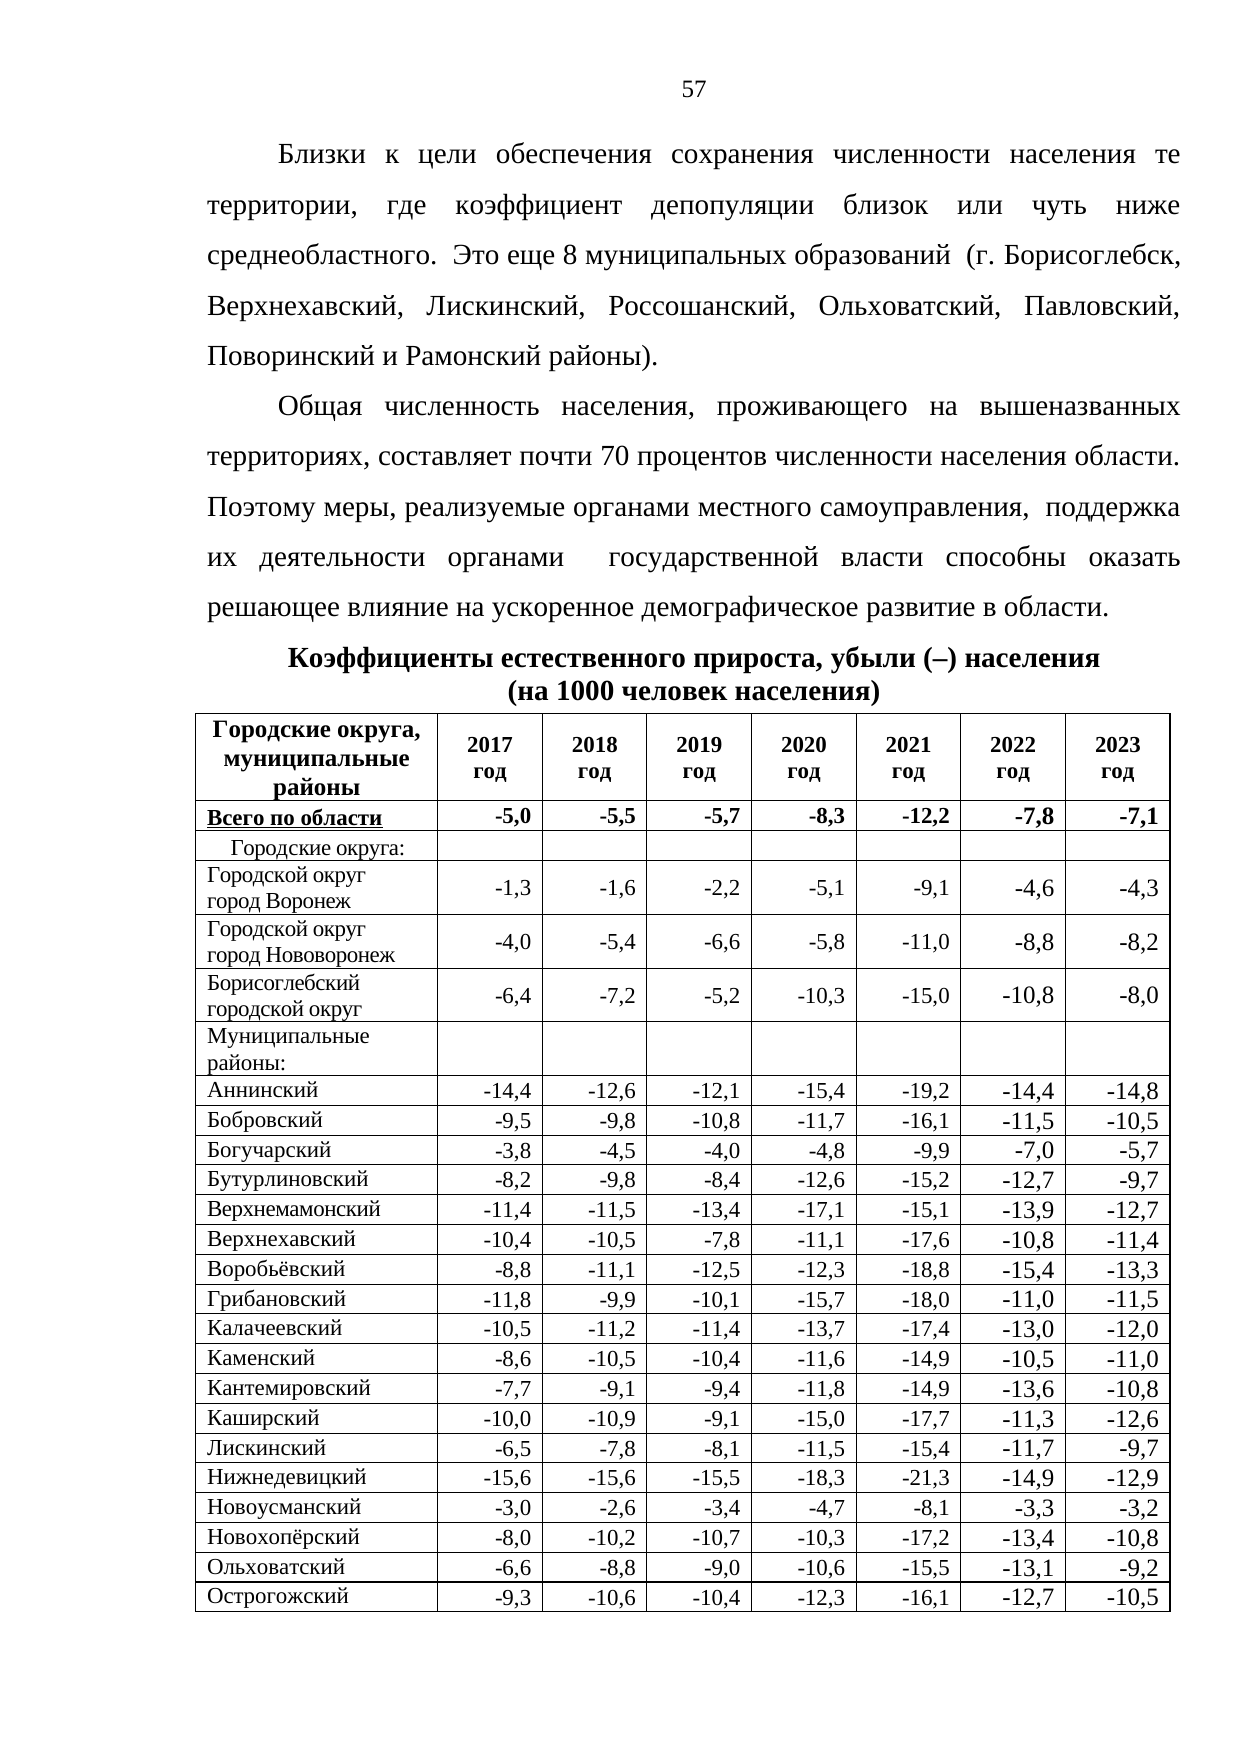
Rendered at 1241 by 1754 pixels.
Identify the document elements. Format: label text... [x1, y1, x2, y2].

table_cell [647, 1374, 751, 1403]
table_cell -9,8 [543, 1106, 646, 1134]
table_cell -9,1 [857, 861, 960, 914]
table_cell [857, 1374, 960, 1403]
table_cell -11,1 [752, 1225, 856, 1254]
table_cell -6,4 [438, 969, 542, 1021]
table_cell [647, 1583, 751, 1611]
table_header 2022 год [961, 714, 1065, 800]
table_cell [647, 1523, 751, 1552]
table_cell [647, 831, 751, 860]
table_cell Борисоглебский городской округ [196, 969, 437, 1021]
table_cell -5,4 [543, 915, 646, 967]
table_cell -15,4 [752, 1076, 856, 1105]
table_cell -7,8 [961, 801, 1065, 830]
table_cell Богучарский [196, 1136, 437, 1164]
table_cell -1,3 [438, 861, 542, 914]
table_cell -1,6 [543, 861, 646, 914]
table_cell -10,5 [1066, 1106, 1169, 1134]
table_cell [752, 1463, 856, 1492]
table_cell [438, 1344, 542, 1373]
table_header 2023 год [1066, 714, 1169, 800]
table_cell Воробьёвский [196, 1255, 437, 1283]
table_cell -12,5 [647, 1255, 751, 1283]
table_cell -11,0 [961, 1285, 1065, 1313]
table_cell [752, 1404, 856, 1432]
table_cell [961, 1022, 1065, 1075]
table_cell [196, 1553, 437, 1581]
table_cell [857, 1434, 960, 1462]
table_cell -11,2 [543, 1314, 646, 1343]
table_cell -4,0 [647, 1136, 751, 1164]
table_cell -4,6 [961, 861, 1065, 914]
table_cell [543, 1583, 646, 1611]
table_cell -9,9 [857, 1136, 960, 1164]
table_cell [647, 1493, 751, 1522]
table_cell [857, 831, 960, 860]
table_cell [752, 1022, 856, 1075]
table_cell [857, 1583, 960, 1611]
table_cell -10,1 [647, 1285, 751, 1313]
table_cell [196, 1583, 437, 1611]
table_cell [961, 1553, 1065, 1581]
table_cell -11,5 [543, 1195, 646, 1224]
table_cell -15,4 [961, 1255, 1065, 1283]
table_cell -10,3 [752, 969, 856, 1021]
table_cell -8,0 [1066, 969, 1169, 1021]
table_cell [438, 1022, 542, 1075]
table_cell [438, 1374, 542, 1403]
table_cell -15,1 [857, 1195, 960, 1224]
table_cell -10,8 [961, 969, 1065, 1021]
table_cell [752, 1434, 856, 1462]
table_cell -5,8 [752, 915, 856, 967]
table_cell -12,2 [857, 801, 960, 830]
subtitle Коэффициенты естественного прироста, убыли (–) населения (на 1000 человек населения) [207, 640, 1181, 707]
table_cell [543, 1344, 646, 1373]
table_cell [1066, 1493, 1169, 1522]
table_cell -12,6 [752, 1165, 856, 1194]
table_cell -8,2 [438, 1165, 542, 1194]
table_cell -7,1 [1066, 801, 1169, 830]
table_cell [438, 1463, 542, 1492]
table_cell -10,4 [438, 1225, 542, 1254]
table_cell -13,7 [752, 1314, 856, 1343]
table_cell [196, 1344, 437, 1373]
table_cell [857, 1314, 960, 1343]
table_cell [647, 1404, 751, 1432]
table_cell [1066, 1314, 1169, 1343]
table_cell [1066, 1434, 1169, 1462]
table_cell -5,0 [438, 801, 542, 830]
table_cell -15,2 [857, 1165, 960, 1194]
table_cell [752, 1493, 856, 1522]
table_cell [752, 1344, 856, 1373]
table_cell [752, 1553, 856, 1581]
table_cell -12,7 [1066, 1195, 1169, 1224]
table_cell -12,6 [543, 1076, 646, 1105]
table_cell -16,1 [857, 1106, 960, 1134]
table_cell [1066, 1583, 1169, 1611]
table_cell -10,8 [961, 1225, 1065, 1254]
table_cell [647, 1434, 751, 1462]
table_cell -5,5 [543, 801, 646, 830]
table_cell -18,0 [857, 1285, 960, 1313]
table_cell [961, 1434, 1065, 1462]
table_cell Бобровский [196, 1106, 437, 1134]
table_cell [438, 831, 542, 860]
table_cell -13,9 [961, 1195, 1065, 1224]
table_cell [857, 1022, 960, 1075]
table_cell -19,2 [857, 1076, 960, 1105]
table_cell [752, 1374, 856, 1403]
table_cell -8,4 [647, 1165, 751, 1194]
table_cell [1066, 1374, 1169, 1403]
table_cell -11,8 [438, 1285, 542, 1313]
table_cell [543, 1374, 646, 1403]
table_cell Городской округ город Нововоронеж [196, 915, 437, 967]
table_cell -11,4 [1066, 1225, 1169, 1254]
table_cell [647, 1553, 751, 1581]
table_cell [752, 831, 856, 860]
table_cell [647, 1022, 751, 1075]
table_cell -15,0 [857, 969, 960, 1021]
table_cell -11,5 [961, 1106, 1065, 1134]
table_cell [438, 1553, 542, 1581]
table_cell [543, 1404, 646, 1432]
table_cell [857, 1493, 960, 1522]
table_cell -12,7 [961, 1165, 1065, 1194]
table_cell -18,8 [857, 1255, 960, 1283]
table_cell Калачеевский [196, 1314, 437, 1343]
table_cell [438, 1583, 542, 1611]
table_cell -13,3 [1066, 1255, 1169, 1283]
table_cell -11,7 [752, 1106, 856, 1134]
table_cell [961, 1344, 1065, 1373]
table_cell [1066, 831, 1169, 860]
table_cell -4,5 [543, 1136, 646, 1164]
table_cell -14,4 [438, 1076, 542, 1105]
table_cell -10,5 [438, 1314, 542, 1343]
table_cell -14,4 [961, 1076, 1065, 1105]
table_cell -17,1 [752, 1195, 856, 1224]
table_header 2017 год [438, 714, 542, 800]
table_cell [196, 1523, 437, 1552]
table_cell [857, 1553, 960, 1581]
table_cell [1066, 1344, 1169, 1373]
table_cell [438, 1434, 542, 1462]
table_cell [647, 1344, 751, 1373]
table_cell -5,1 [752, 861, 856, 914]
table_cell -5,2 [647, 969, 751, 1021]
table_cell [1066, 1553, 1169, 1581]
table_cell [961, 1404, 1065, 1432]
table_cell -4,8 [752, 1136, 856, 1164]
table_cell [1066, 1022, 1169, 1075]
table_cell Всего по области [196, 801, 437, 830]
table_cell -12,3 [752, 1255, 856, 1283]
table_header 2018 год [543, 714, 646, 800]
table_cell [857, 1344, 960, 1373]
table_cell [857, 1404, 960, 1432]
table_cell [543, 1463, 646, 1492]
table_cell -7,2 [543, 969, 646, 1021]
table_cell -5,7 [647, 801, 751, 830]
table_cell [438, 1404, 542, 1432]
table_header Городские округа, муниципальные районы [196, 714, 437, 800]
table_cell Бутурлиновский [196, 1165, 437, 1194]
table_cell Верхнехавский [196, 1225, 437, 1254]
table_cell [543, 1022, 646, 1075]
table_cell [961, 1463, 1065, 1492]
table_header 2019 год [647, 714, 751, 800]
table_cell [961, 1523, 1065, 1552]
table_cell -17,6 [857, 1225, 960, 1254]
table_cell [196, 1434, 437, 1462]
table_cell -9,8 [543, 1165, 646, 1194]
table_cell -9,5 [438, 1106, 542, 1134]
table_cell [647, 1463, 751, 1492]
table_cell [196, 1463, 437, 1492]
table_cell -11,1 [543, 1255, 646, 1283]
table_cell -8,8 [438, 1255, 542, 1283]
table_cell -8,3 [752, 801, 856, 830]
table_cell -2,2 [647, 861, 751, 914]
table_cell -9,7 [1066, 1165, 1169, 1194]
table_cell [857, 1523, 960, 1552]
table_cell -8,2 [1066, 915, 1169, 967]
table_cell [961, 831, 1065, 860]
table_cell Городcкие округа: [196, 831, 437, 860]
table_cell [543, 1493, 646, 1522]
table_cell Грибановский [196, 1285, 437, 1313]
table_header 2021 год [857, 714, 960, 800]
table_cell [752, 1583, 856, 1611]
table_header 2020 год [752, 714, 856, 800]
table_cell -11,5 [1066, 1285, 1169, 1313]
table_cell -6,6 [647, 915, 751, 967]
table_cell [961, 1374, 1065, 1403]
table_cell -11,4 [647, 1314, 751, 1343]
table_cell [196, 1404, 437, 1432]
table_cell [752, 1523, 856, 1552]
table_cell Городской округ город Воронеж [196, 861, 437, 914]
table_cell Муниципальные районы: [196, 1022, 437, 1075]
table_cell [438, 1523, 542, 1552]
table_cell [543, 831, 646, 860]
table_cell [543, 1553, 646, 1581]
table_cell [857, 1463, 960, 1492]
table_cell -13,4 [647, 1195, 751, 1224]
table_cell -14,8 [1066, 1076, 1169, 1105]
table_cell -10,8 [647, 1106, 751, 1134]
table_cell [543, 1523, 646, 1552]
table_cell Верхнемамонский [196, 1195, 437, 1224]
table_cell -11,4 [438, 1195, 542, 1224]
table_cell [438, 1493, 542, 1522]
text Общая численность населения, проживающего на вышеназванных территориях, составляет почти 70 процентов численности населения области. Поэтому меры, реализуемые органами местного самоуправления, поддержка их деятельности органами государственной власти способны оказать решающее влияние на ускоренное демографическое развитие в области. [207, 388, 1181, 623]
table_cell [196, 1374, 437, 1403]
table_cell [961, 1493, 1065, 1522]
table_cell -4,0 [438, 915, 542, 967]
table_cell -8,8 [961, 915, 1065, 967]
table_cell -4,3 [1066, 861, 1169, 914]
table_cell -10,5 [543, 1225, 646, 1254]
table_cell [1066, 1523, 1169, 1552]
table_cell -7,0 [961, 1136, 1065, 1164]
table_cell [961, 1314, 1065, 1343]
table_cell -5,7 [1066, 1136, 1169, 1164]
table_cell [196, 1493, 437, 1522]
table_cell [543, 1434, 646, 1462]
table_cell -11,0 [857, 915, 960, 967]
table_cell -7,8 [647, 1225, 751, 1254]
table_cell -12,1 [647, 1076, 751, 1105]
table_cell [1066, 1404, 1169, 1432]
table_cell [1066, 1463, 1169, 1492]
table_cell -15,7 [752, 1285, 856, 1313]
table_cell -3,8 [438, 1136, 542, 1164]
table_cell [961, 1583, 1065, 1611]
text Близки к цели обеспечения сохранения численности населения те территории, где коэффициент депопуляции близок или чуть ниже среднеобластного. Это еще 8 муниципальных образований (г. Борисоглебск, Верхнехавский, Лискинский, Россошанский, Ольховатский, Павловский, Поворинский и Рамонский районы). [207, 137, 1181, 371]
table_cell -9,9 [543, 1285, 646, 1313]
table_cell Аннинский [196, 1076, 437, 1105]
